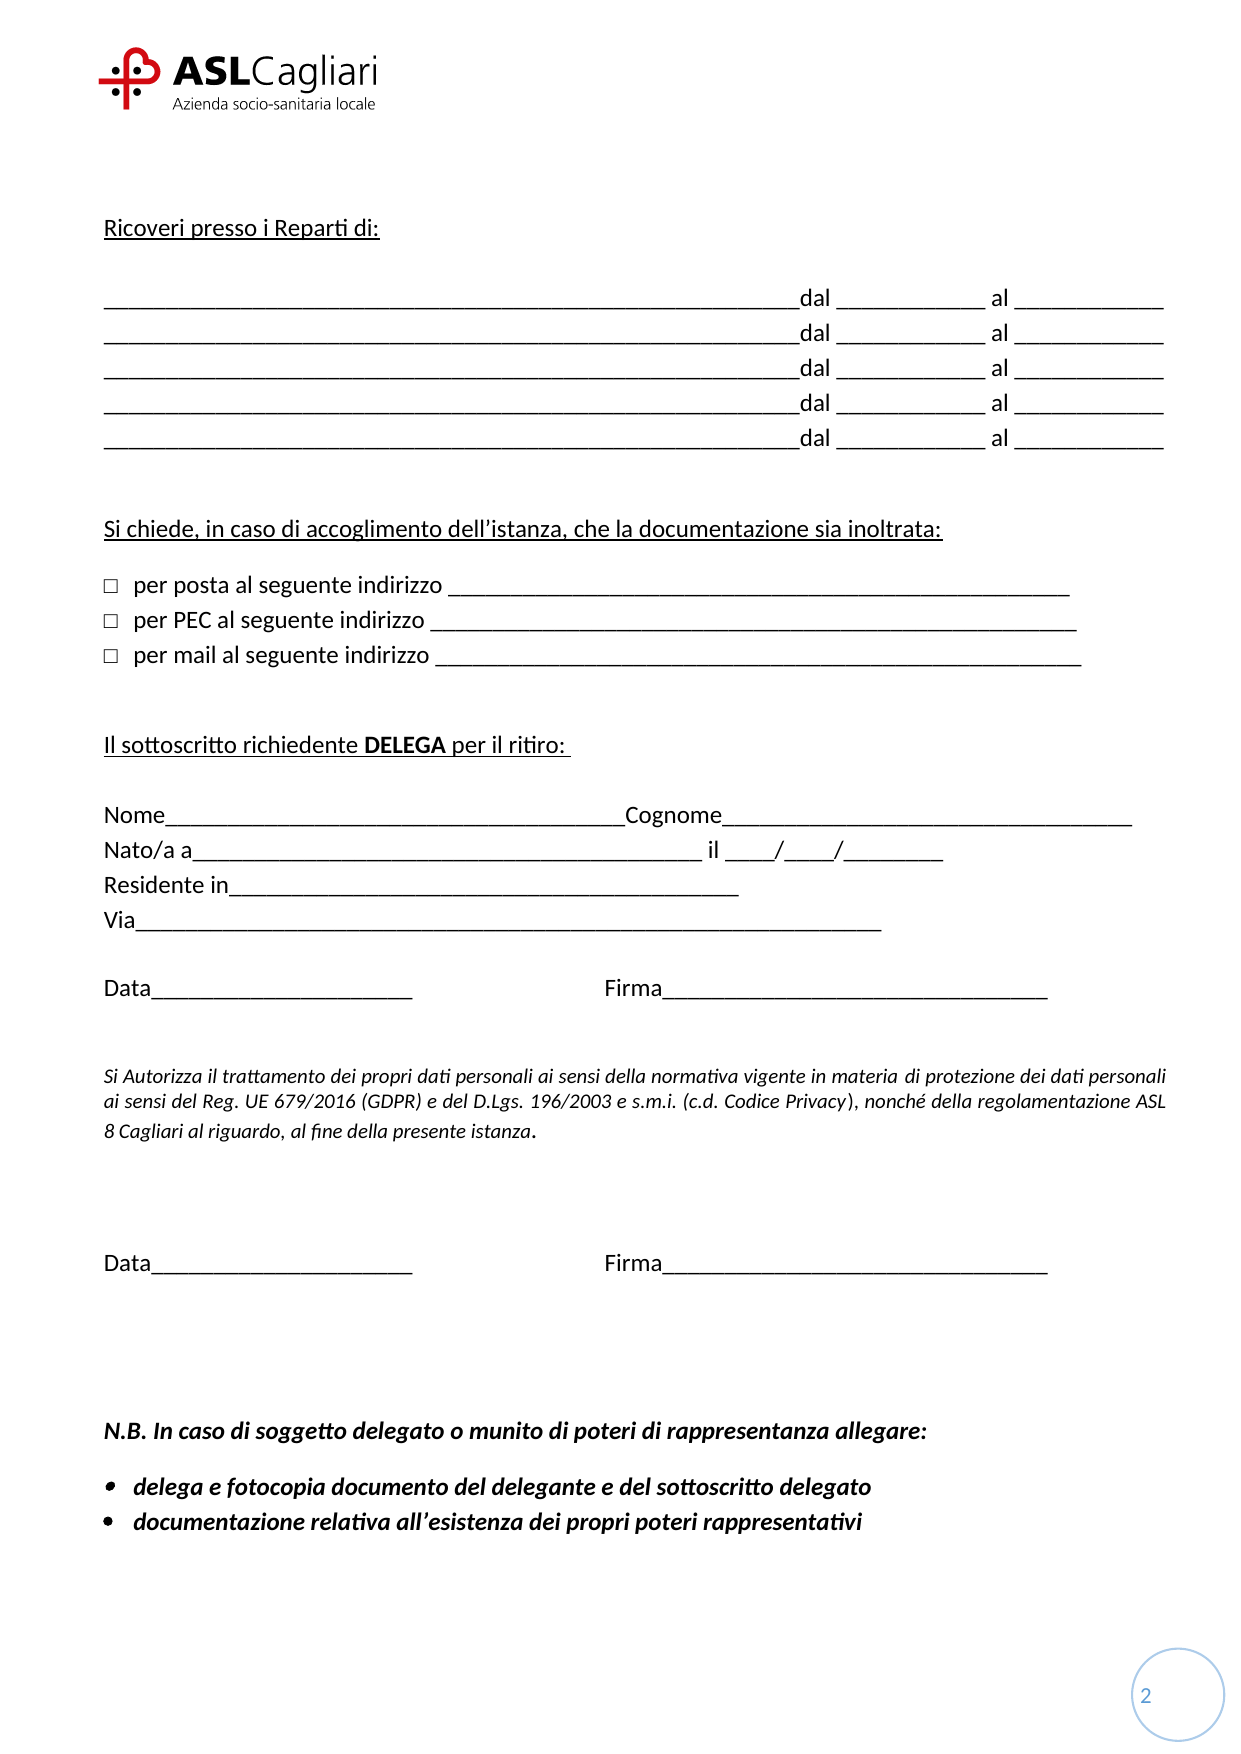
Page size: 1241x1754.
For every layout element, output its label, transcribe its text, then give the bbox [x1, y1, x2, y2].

text ________________________________________________________dal ____________ al ____________ [103, 387, 1167, 418]
text Il sottoscritto richiedente DELEGA per il ritiro: [103, 730, 1167, 760]
text Si Autorizza il trattamento dei propri dati personali ai sensi della normativa vigente in materia di protezione dei dati personali ai sensi del Reg. UE 679/2016 (GDPR) e del D.Lgs. 196/2003 e s.m.i. (c.d. Codice Privacy), nonché della regolamentazione ASL 8 Cagliari al riguardo, al fine della presente istanza. [103, 1063, 1167, 1144]
list per PEC al seguente indirizzo ____________________________________________________ [103, 604, 1167, 634]
list Data_____________________ Firma_______________________________ [103, 1247, 1167, 1278]
text Residente in_________________________________________ [103, 870, 1167, 900]
list per mail al seguente indirizzo ____________________________________________________ [103, 639, 1167, 669]
text N.B. In caso di soggetto delegato o munito di poteri di rappresentanza allegare: [103, 1415, 1167, 1445]
list Data_____________________ Firma_______________________________ [103, 972, 1167, 1003]
text ________________________________________________________dal ____________ al ____________ [103, 352, 1167, 383]
text ________________________________________________________dal ____________ al ____________ [103, 317, 1167, 348]
text Via____________________________________________________________ [103, 905, 1167, 935]
list delega e fotocopia documento del delegante e del sottoscritto delegato [103, 1471, 1167, 1501]
text ________________________________________________________dal ____________ al ____________ [103, 282, 1167, 313]
list per posta al seguente indirizzo __________________________________________________ [103, 569, 1167, 599]
text ________________________________________________________dal ____________ al ____________ [103, 422, 1167, 453]
text Si chiede, in caso di accoglimento dell’istanza, che la documentazione sia inoltrata: [103, 513, 1167, 543]
text Ricoveri presso i Reparti di: [103, 212, 1167, 243]
picture [97, 41, 385, 122]
list documentazione relativa all’esistenza dei propri poteri rappresentativi [103, 1506, 1167, 1536]
text Nato/a a_________________________________________ il ____/____/________ [103, 835, 1167, 865]
text Nome_____________________________________Cognome_________________________________ [103, 800, 1167, 830]
